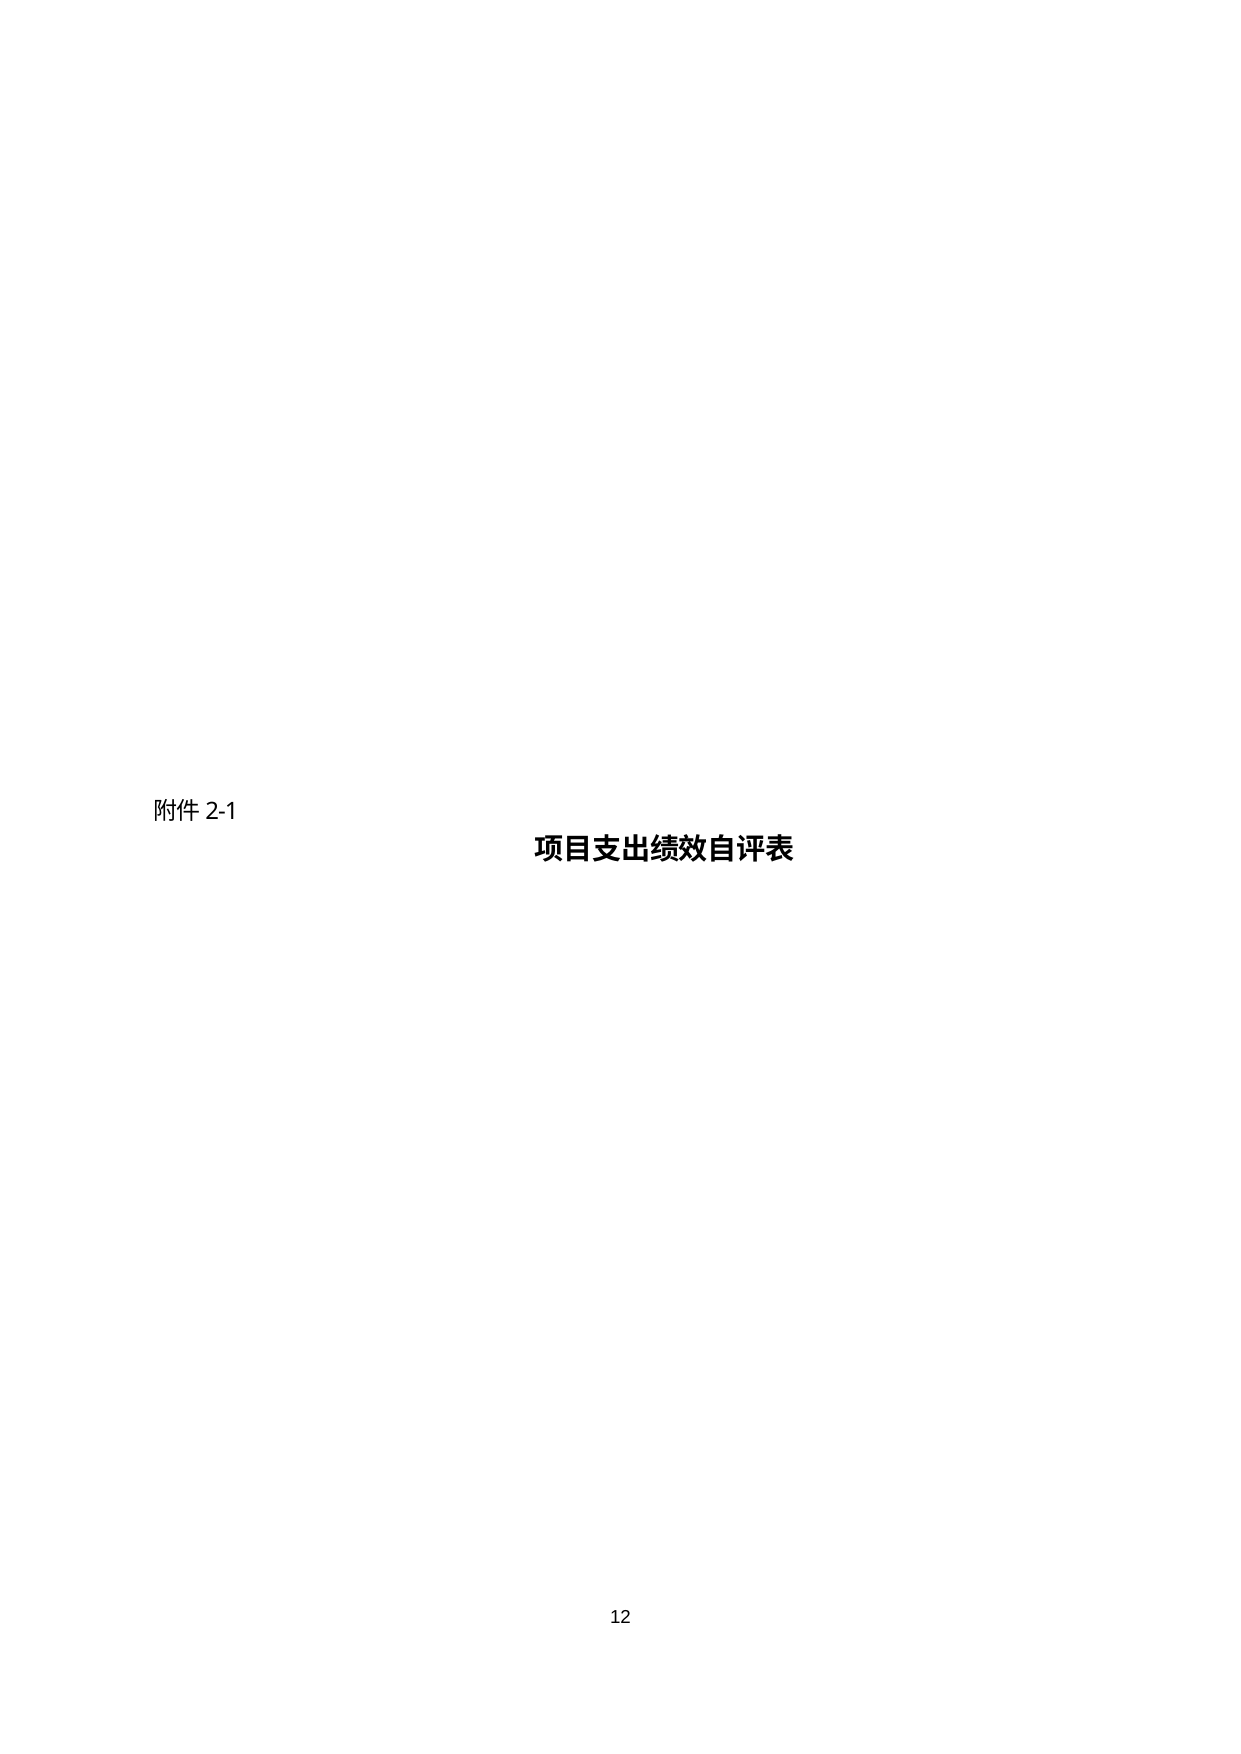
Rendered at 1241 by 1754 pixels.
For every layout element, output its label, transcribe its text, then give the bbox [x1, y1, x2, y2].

text 项目支出绩效自评表 [534, 829, 1087, 867]
text 附件2-1 [153, 794, 1087, 826]
